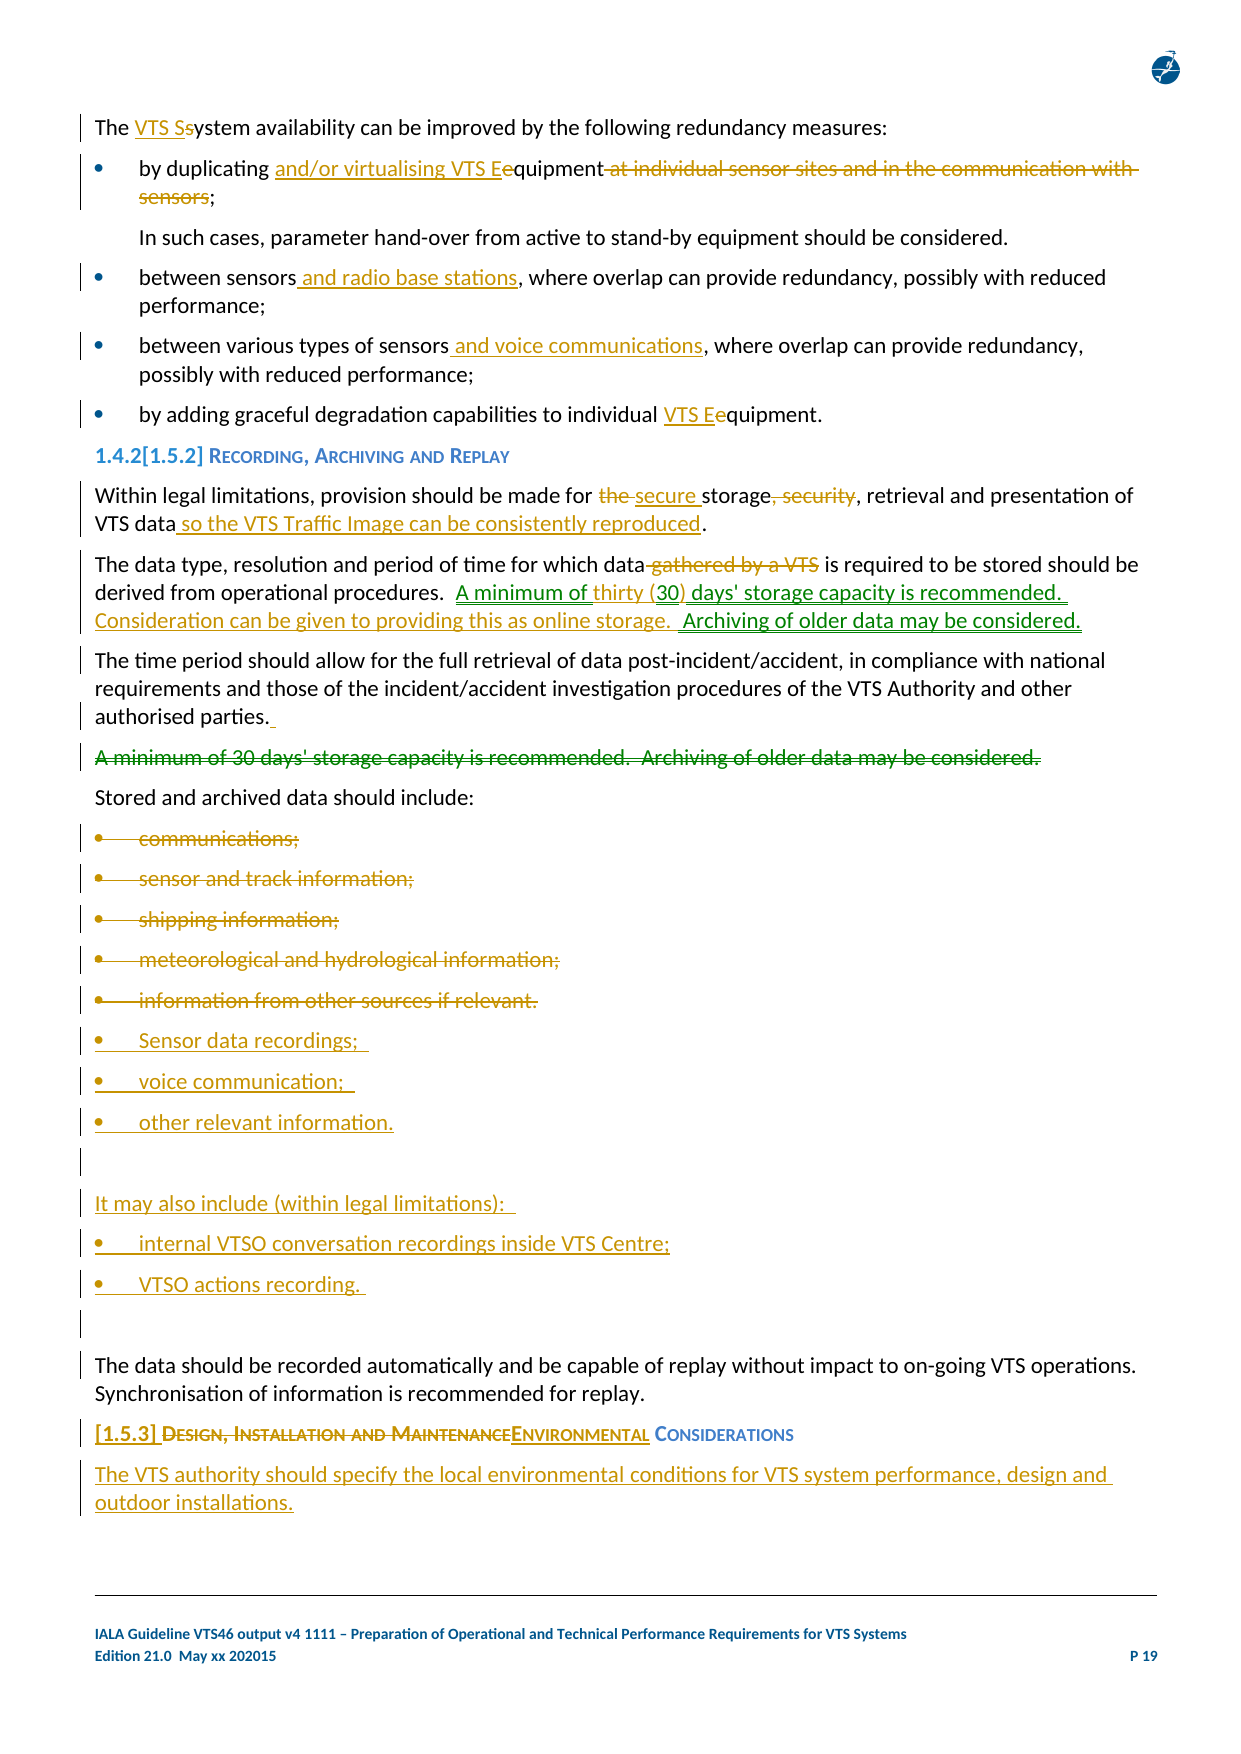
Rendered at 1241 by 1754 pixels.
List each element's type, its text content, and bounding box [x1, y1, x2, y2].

text In such cases, parameter hand-over from active to stand-by equipment should be considered. [139, 223, 1157, 251]
subtitle Recording, Archiving and Replay [94, 441, 1157, 469]
subtitle Considerations [94, 1419, 1157, 1447]
text The time period should allow for the full retrieval of data post-incident/accident, in compliance with national requirements and those of the incident/accident investigation procedures of the VTS Authority and other authorised parties. [94, 646, 1157, 730]
text The data should be recorded automatically and be capable of replay without impact to on-going VTS operations. Synchronisation of information is recommended for replay. [94, 1351, 1157, 1407]
text Stored and archived data should include: [94, 783, 1157, 811]
text The data type, resolution and period of time for which data is required to be stored should be derived from operational procedures. [94, 550, 1157, 634]
text between various types of sensors, where overlap can provide redundancy, possibly with reduced performance; [94, 332, 1157, 388]
text by duplicating quipment; [94, 154, 1157, 210]
text Within legal limitations, provision should be made for storage, retrieval and presentation of VTS data. [94, 481, 1157, 537]
picture [1120, 0, 1239, 119]
text between sensors, where overlap can provide redundancy, possibly with reduced performance; [94, 263, 1157, 319]
text The ystem availability can be improved by the following redundancy measures: [94, 113, 1157, 142]
text by adding graceful degradation capabilities to individual quipment. [94, 400, 1157, 428]
